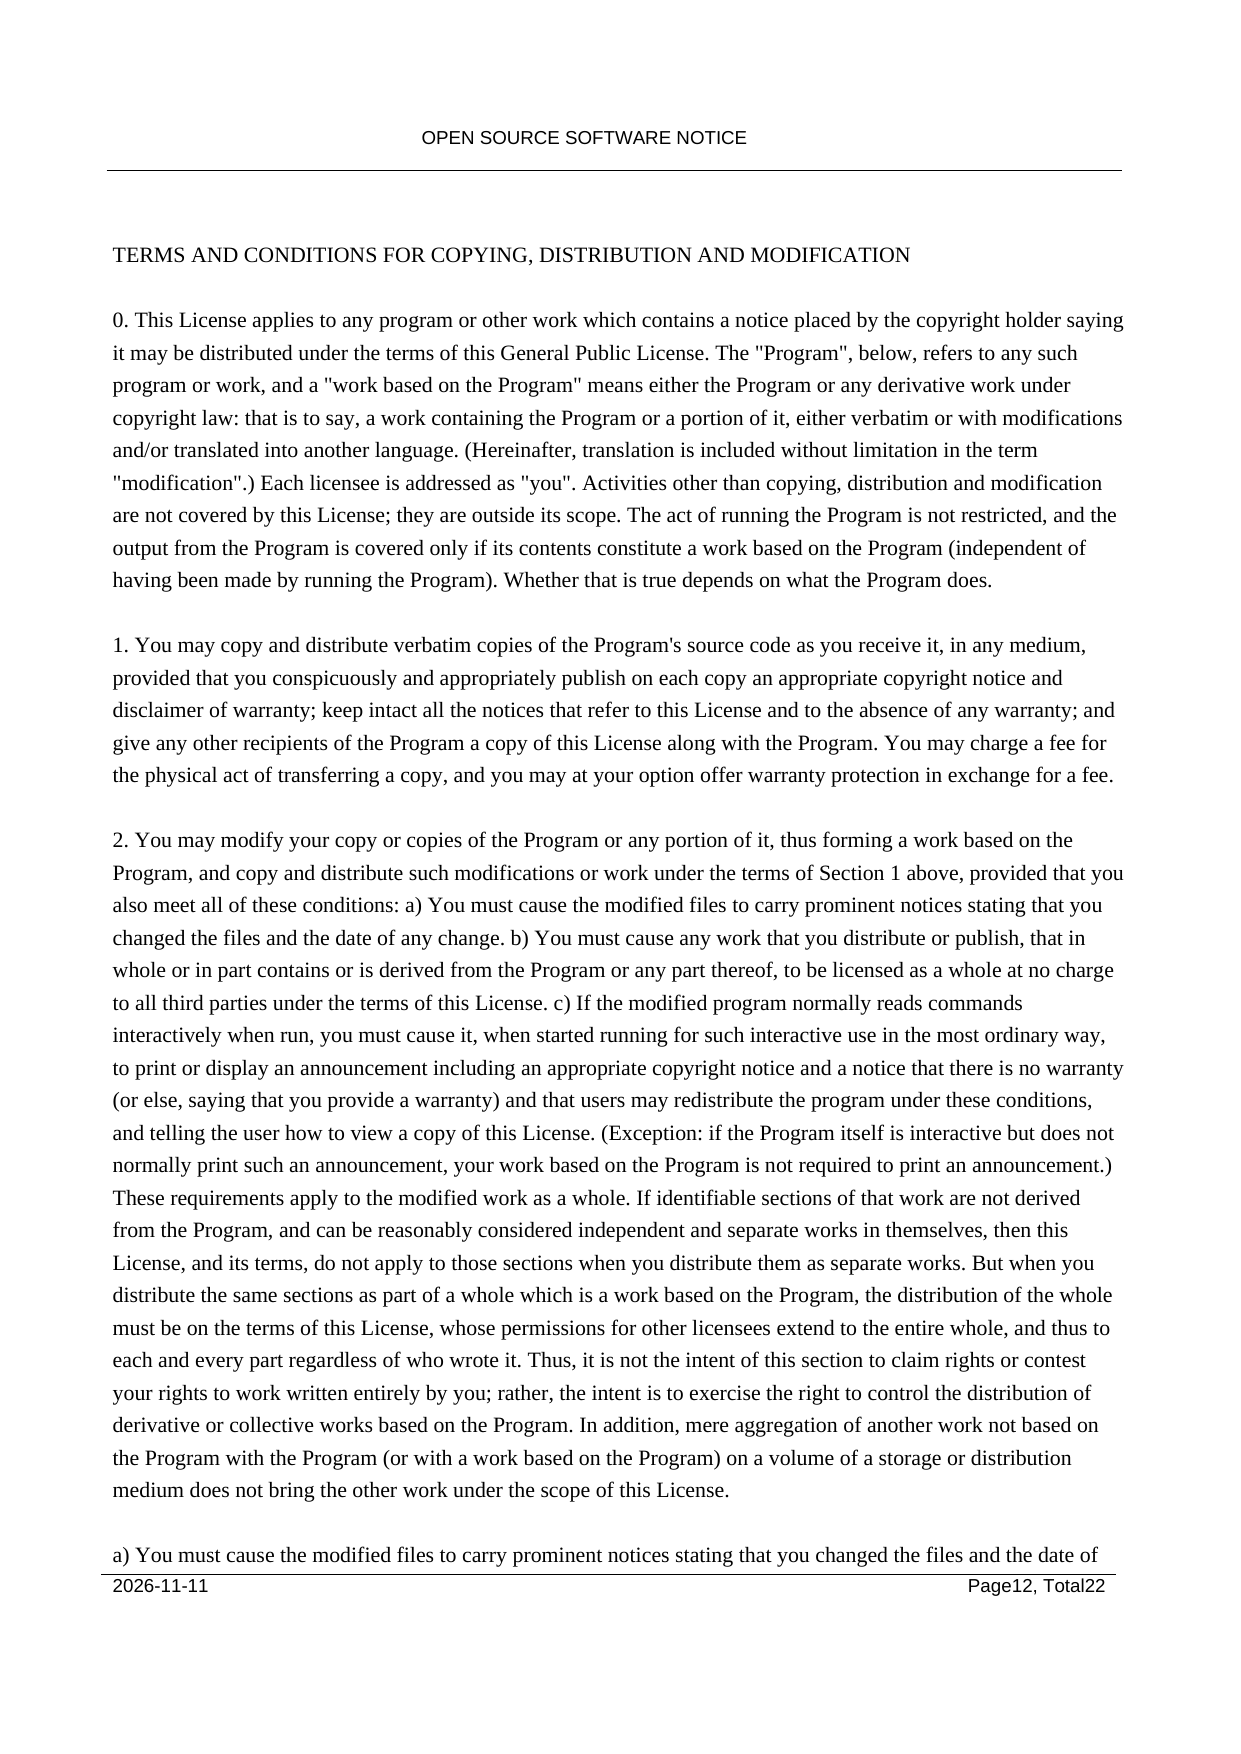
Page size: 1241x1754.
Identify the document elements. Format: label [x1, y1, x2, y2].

text [112, 206, 1128, 1571]
